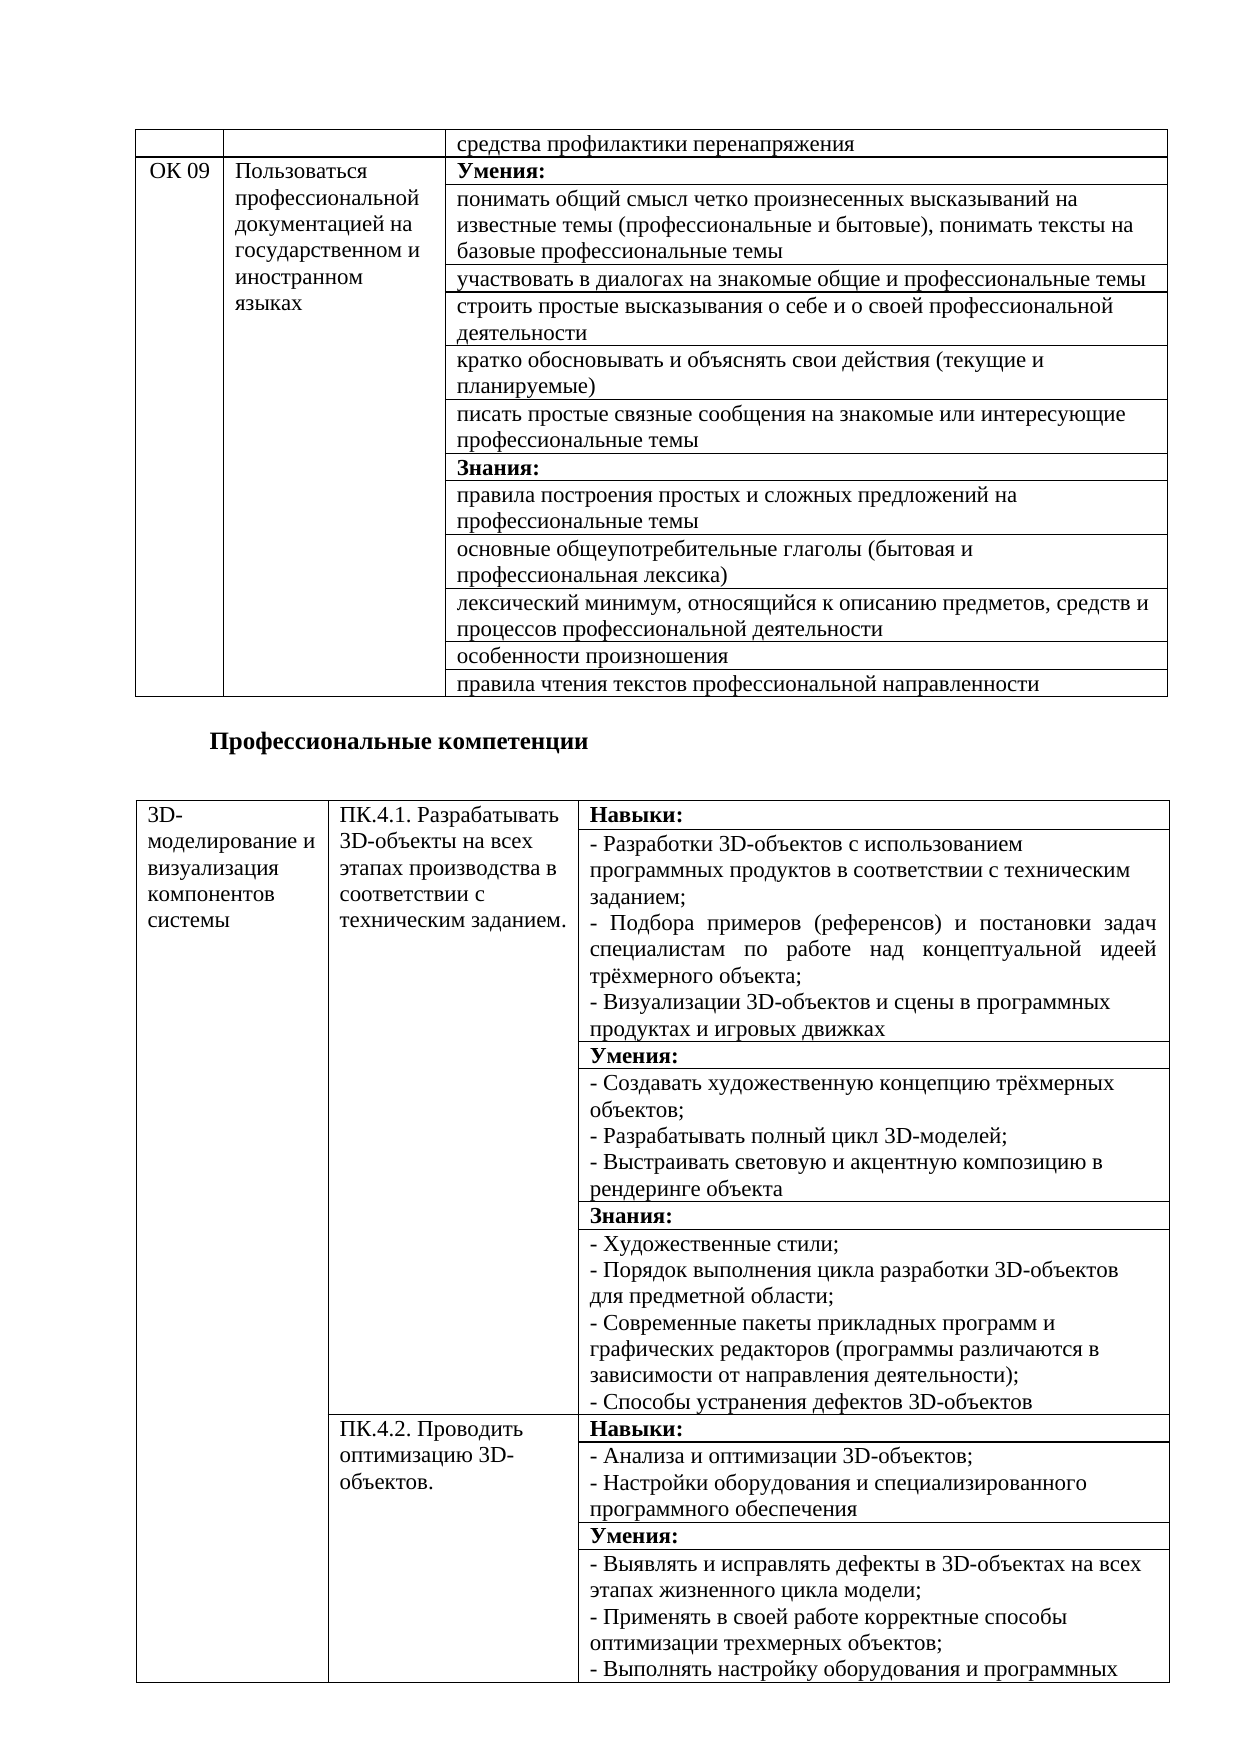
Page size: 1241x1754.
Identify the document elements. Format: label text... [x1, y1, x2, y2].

table_cell Знания: [579, 1202, 1169, 1228]
table_cell Умения: [579, 1523, 1169, 1549]
table_cell ОК 09 [136, 158, 223, 696]
table_cell ПК.4.2. Проводить оптимизацию 3D-объектов. [329, 1415, 578, 1682]
table_cell правила построения простых и сложных предложений на профессиональные темы [446, 481, 1167, 534]
table_cell основные общеупотребительные глаголы (бытовая и профессиональная лексика) [446, 535, 1167, 587]
table_cell лексический минимум, относящийся к описанию предметов, средств и процессов профессиональной деятельности [446, 589, 1167, 641]
table_cell понимать общий смысл четко произнесенных высказываний на известные темы (профессиональные и бытовые), понимать тексты на базовые профессиональные темы [446, 185, 1167, 264]
table_cell участвовать в диалогах на знакомые общие и профессиональные темы [446, 265, 1167, 291]
table_cell Пользоваться профессиональной документацией на государственном и иностранном языках [224, 158, 445, 696]
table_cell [579, 1550, 1169, 1682]
table_cell Знания: [446, 454, 1167, 480]
table_cell Умения: [579, 1042, 1169, 1068]
table_header ПК.4.1. Разрабатывать 3D-объекты на всех этапах производства в соответствии с техническим заданием. [329, 801, 578, 1414]
table_header Навыки: [579, 801, 1169, 829]
table_cell Навыки: [579, 1415, 1169, 1441]
table_cell писать простые связные сообщения на знакомые или интересующие профессиональные темы [446, 400, 1167, 453]
table_cell особенности произношения [446, 642, 1167, 669]
table_cell Умения: [446, 158, 1167, 184]
table_header 3D-моделирование и визуализация компонентов системы [137, 801, 328, 1682]
table_cell строить простые высказывания о себе и о своей профессиональной деятельности [446, 293, 1167, 345]
table_cell правила чтения текстов профессиональной направленности [446, 670, 1167, 696]
text Профессиональные компетенции [135, 726, 1167, 754]
table_cell - Создавать художественную концепцию трёхмерных объектов; - Разрабатывать полный цикл 3D-моделей; - Выстраивать световую и акцентную композицию в рендеринге объекта [579, 1069, 1169, 1201]
table_cell средства профилактики перенапряжения [446, 130, 1167, 156]
table_cell кратко обосновывать и объяснять свои действия (текущие и планируемые) [446, 346, 1167, 399]
table_cell - Анализа и оптимизации 3D-объектов; - Настройки оборудования и специализированного программного обеспечения [579, 1443, 1169, 1522]
table_cell - Разработки 3D-объектов с использованием программных продуктов в соответствии с техническим заданием; - Подбора примеров (референсов) и постановки задач специалистам по работе над концептуальной идеей трёхмерного объекта; - Визуализации 3D-объектов и сцены в программных продуктах и игровых движках [579, 830, 1169, 1041]
table_cell - Художественные стили; - Порядок выполнения цикла разработки 3D-объектов для предметной области; - Современные пакеты прикладных программ и графических редакторов (программы различаются в зависимости от направления деятельности); - Способы устранения дефектов 3D-объектов [579, 1230, 1169, 1414]
